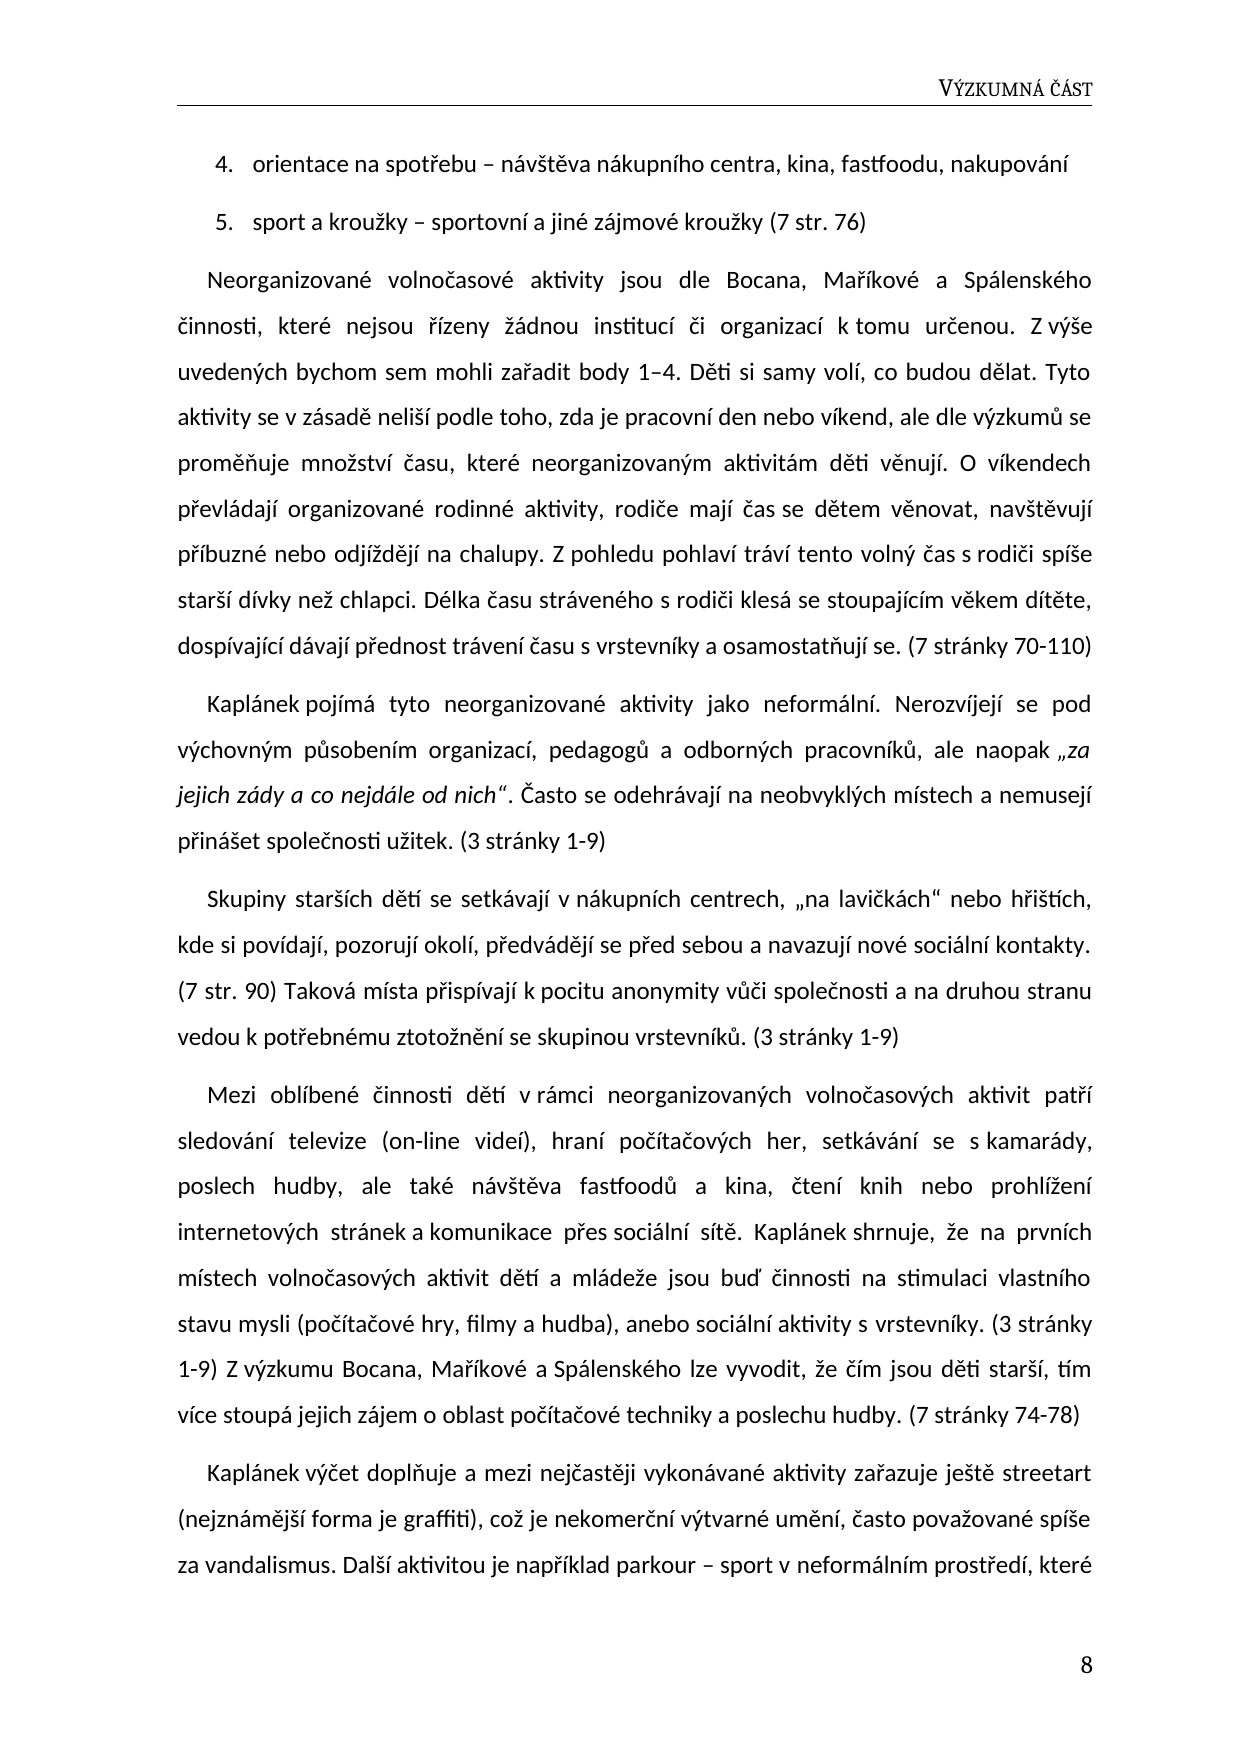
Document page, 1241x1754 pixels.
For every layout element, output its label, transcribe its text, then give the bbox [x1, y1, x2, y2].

text Skupiny starších dětí se setkávají v nákupních centrech, „na lavičkách“ nebo hřištích, kde si povídají, pozorují okolí, předvádějí se před sebou a navazují nové sociální kontakty. Taková místa přispívají k pocitu anonymity vůči společnosti a na druhou stranu vedou k potřebnému ztotožnění se skupinou vrstevníků. [177, 884, 1092, 1051]
text Mezi oblíbené činnosti dětí v rámci neorganizovaných volnočasových aktivit patří sledování televize (on-line videí), hraní počítačových her, setkávání se s kamarády, poslech hudby, ale také návštěva fastfoodů a kina, čtení knih nebo prohlížení internetových stránek a komunikace přes sociální sítě. Kaplánek shrnuje, že na prvních místech volnočasových aktivit dětí a mládeže jsou buď činnosti na stimulaci vlastního stavu mysli (počítačové hry, filmy a hudba), anebo sociální aktivity s vrstevníky. Z výzkumu Bocana, Maříkové a Spálenského lze vyvodit, že čím jsou děti starší, tím více stoupá jejich zájem o oblast počítačové techniky a poslechu hudby. [177, 1079, 1092, 1430]
list sport a kroužky – sportovní a jiné zájmové kroužky [215, 206, 1092, 236]
text Neorganizované volnočasové aktivity jsou dle Bocana, Maříkové a Spálenského činnosti, které nejsou řízeny žádnou institucí či organizací k tomu určenou. Z výše uvedených bychom sem mohli zařadit body 1–4. Děti si samy volí, co budou dělat. Tyto aktivity se v zásadě neliší podle toho, zda je pracovní den nebo víkend, ale dle výzkumů se proměňuje množství času, které neorganizovaným aktivitám děti věnují. O víkendech převládají organizované rodinné aktivity, rodiče mají čas se dětem věnovat, navštěvují příbuzné nebo odjíždějí na chalupy. Z pohledu pohlaví tráví tento volný čas s rodiči spíše starší dívky než chlapci. Délka času stráveného s rodiči klesá se stoupajícím věkem dítěte, dospívající dávají přednost trávení času s vrstevníky a osamostatňují se. [177, 264, 1092, 661]
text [177, 1457, 1092, 1579]
text Kaplánek pojímá tyto neorganizované aktivity jako neformální. Nerozvíjejí se pod výchovným působením organizací, pedagogů a odborných pracovníků, ale naopak „za jejich zády a co nejdále od nich“. Často se odehrávají na neobvyklých místech a nemusejí přinášet společnosti užitek. [177, 688, 1092, 856]
list orientace na spotřebu – návštěva nákupního centra, kina, fastfoodu, nakupování [215, 148, 1092, 178]
